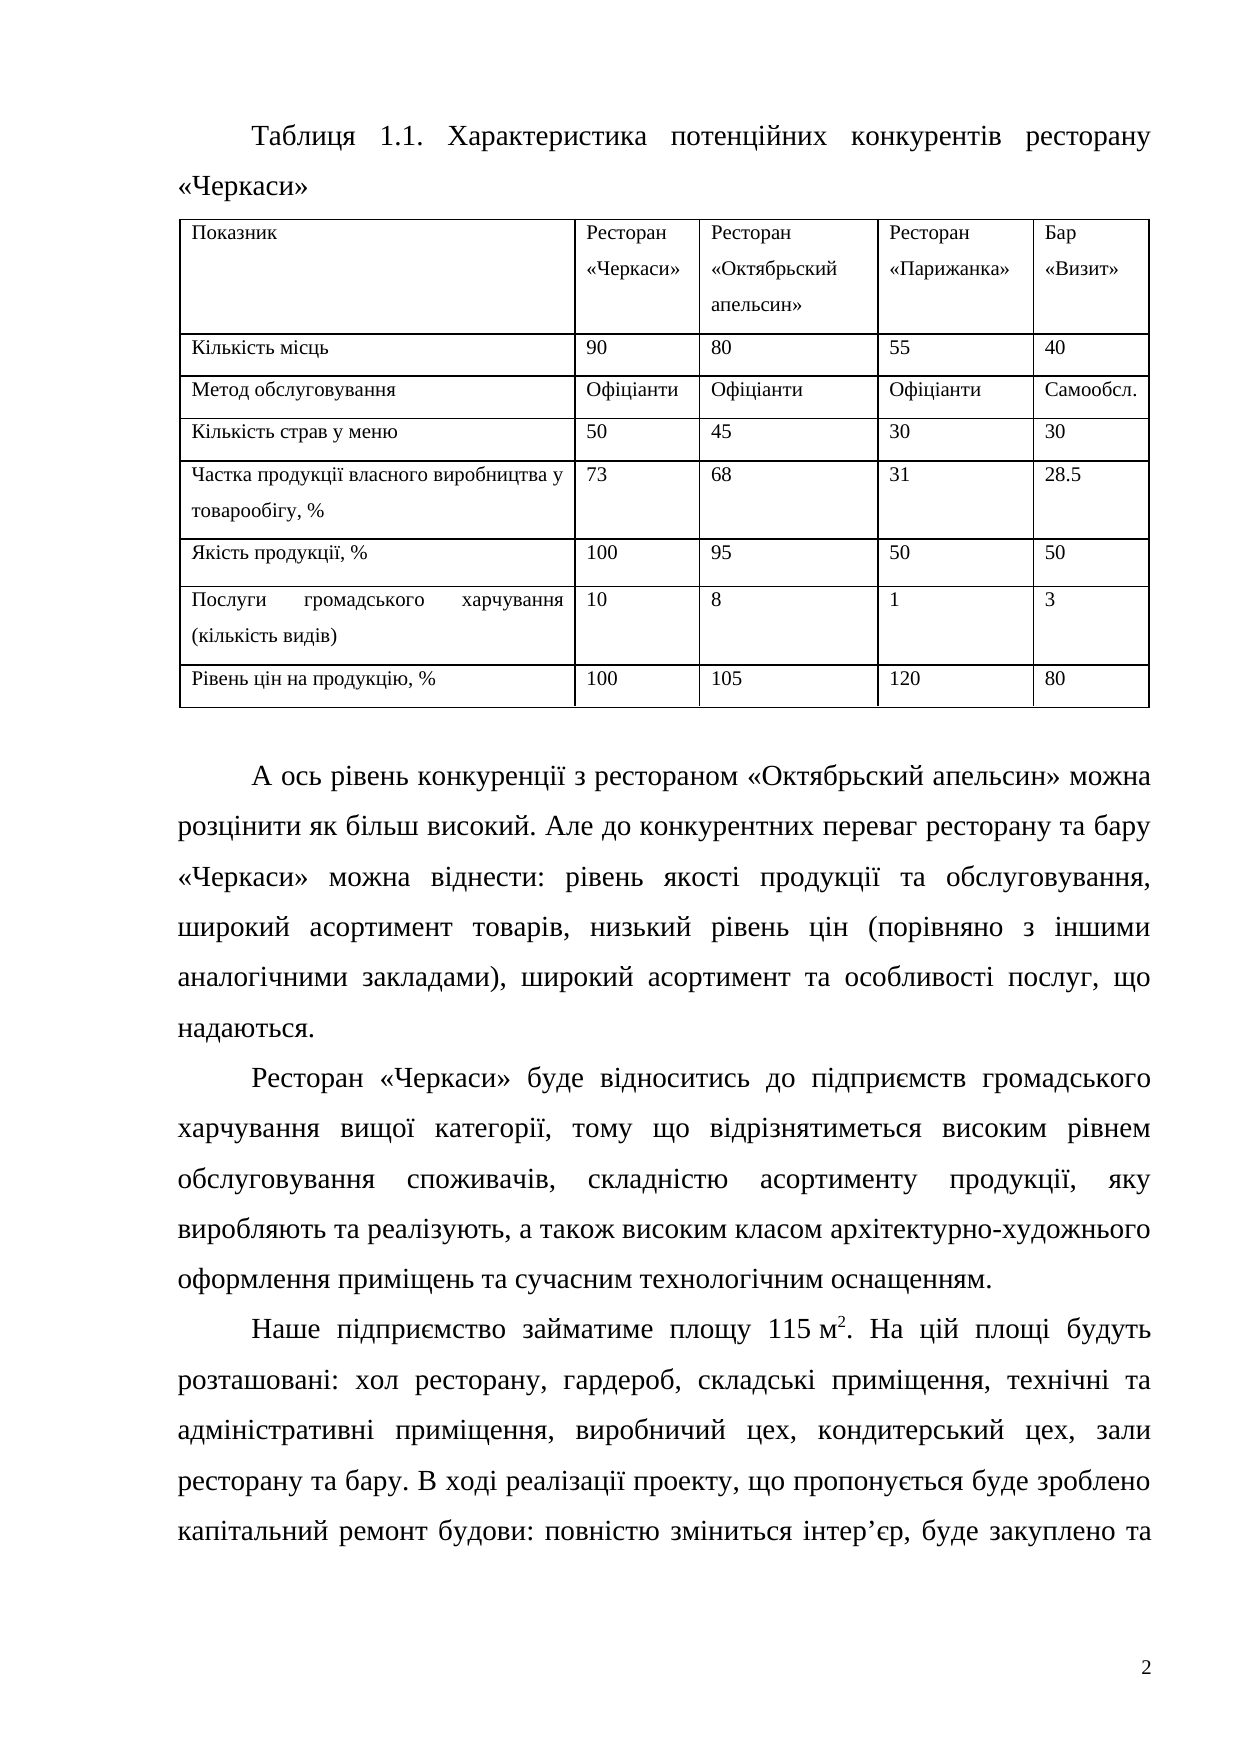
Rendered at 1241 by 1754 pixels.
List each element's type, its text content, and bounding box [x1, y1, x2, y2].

table_cell 73 [576, 462, 699, 538]
table_cell 55 [879, 335, 1033, 375]
table_cell Офіціанти [879, 377, 1033, 418]
text А ось рівень конкуренції з рестораном «Октябрьский апельсин» можна розцінити як більш високий. Але до конкурентних переваг ресторану та бару «Черкаси» можна віднести: рівень якості продукції та обслуговування, широкий асортимент товарів, низький рівень цін (порівняно з іншими аналогічними закладами), широкий асортимент та особливості послуг, що надаються. [177, 758, 1152, 1043]
table_cell 8 [700, 587, 877, 664]
table_cell Офіціанти [700, 377, 877, 418]
table_cell Рівень цін на продукцію, % [181, 666, 574, 706]
table_header Ресторан «Черкаси» [576, 220, 699, 333]
table_cell 100 [576, 666, 699, 706]
table_cell 31 [879, 462, 1033, 538]
table_cell Якість продукції, % [181, 540, 574, 586]
table_cell Самообсл. [1034, 377, 1148, 418]
table_cell Метод обслуговування [181, 377, 574, 418]
table_cell 50 [879, 540, 1033, 586]
table_cell 95 [700, 540, 877, 586]
table_header Ресторан «Парижанка» [879, 220, 1033, 333]
table_header Бар «Визит» [1034, 220, 1148, 333]
table_cell 68 [700, 462, 877, 538]
table_header Показник [181, 220, 574, 333]
table_cell 45 [700, 419, 877, 460]
text Таблиця 1.1. Характеристика потенційних конкурентів ресторану «Черкаси» [177, 118, 1152, 202]
table_cell Послуги громадського харчування (кількість видів) [181, 587, 574, 664]
table_cell 80 [1034, 666, 1148, 706]
table_cell Кількість місць [181, 335, 574, 375]
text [177, 1312, 1152, 1546]
table_cell 100 [576, 540, 699, 586]
table_cell 28.5 [1034, 462, 1148, 538]
text Ресторан «Черкаси» буде відноситись до підприємств громадського харчування вищої категорії, тому що відрізнятиметься високим рівнем обслуговування споживачів, складністю асортименту продукції, яку виробляють та реалізують, а також високим класом архітектурно-художнього оформлення приміщень та сучасним технологічним оснащенням. [177, 1060, 1152, 1295]
table_cell Частка продукції власного виробництва у товарообігу, % [181, 462, 574, 538]
table_cell 10 [576, 587, 699, 664]
table_cell Кількість страв у меню [181, 419, 574, 460]
table_cell 1 [879, 587, 1033, 664]
table_cell 105 [700, 666, 877, 706]
table_cell 120 [879, 666, 1033, 706]
table_cell 30 [879, 419, 1033, 460]
table_header Ресторан «Октябрьский апельсин» [700, 220, 877, 333]
table_cell 3 [1034, 587, 1148, 664]
table_cell 50 [1034, 540, 1148, 586]
table_cell 90 [576, 335, 699, 375]
table_cell Офіціанти [576, 377, 699, 418]
table_cell 30 [1034, 419, 1148, 460]
table_cell 40 [1034, 335, 1148, 375]
table_cell 50 [576, 419, 699, 460]
table_cell 80 [700, 335, 877, 375]
